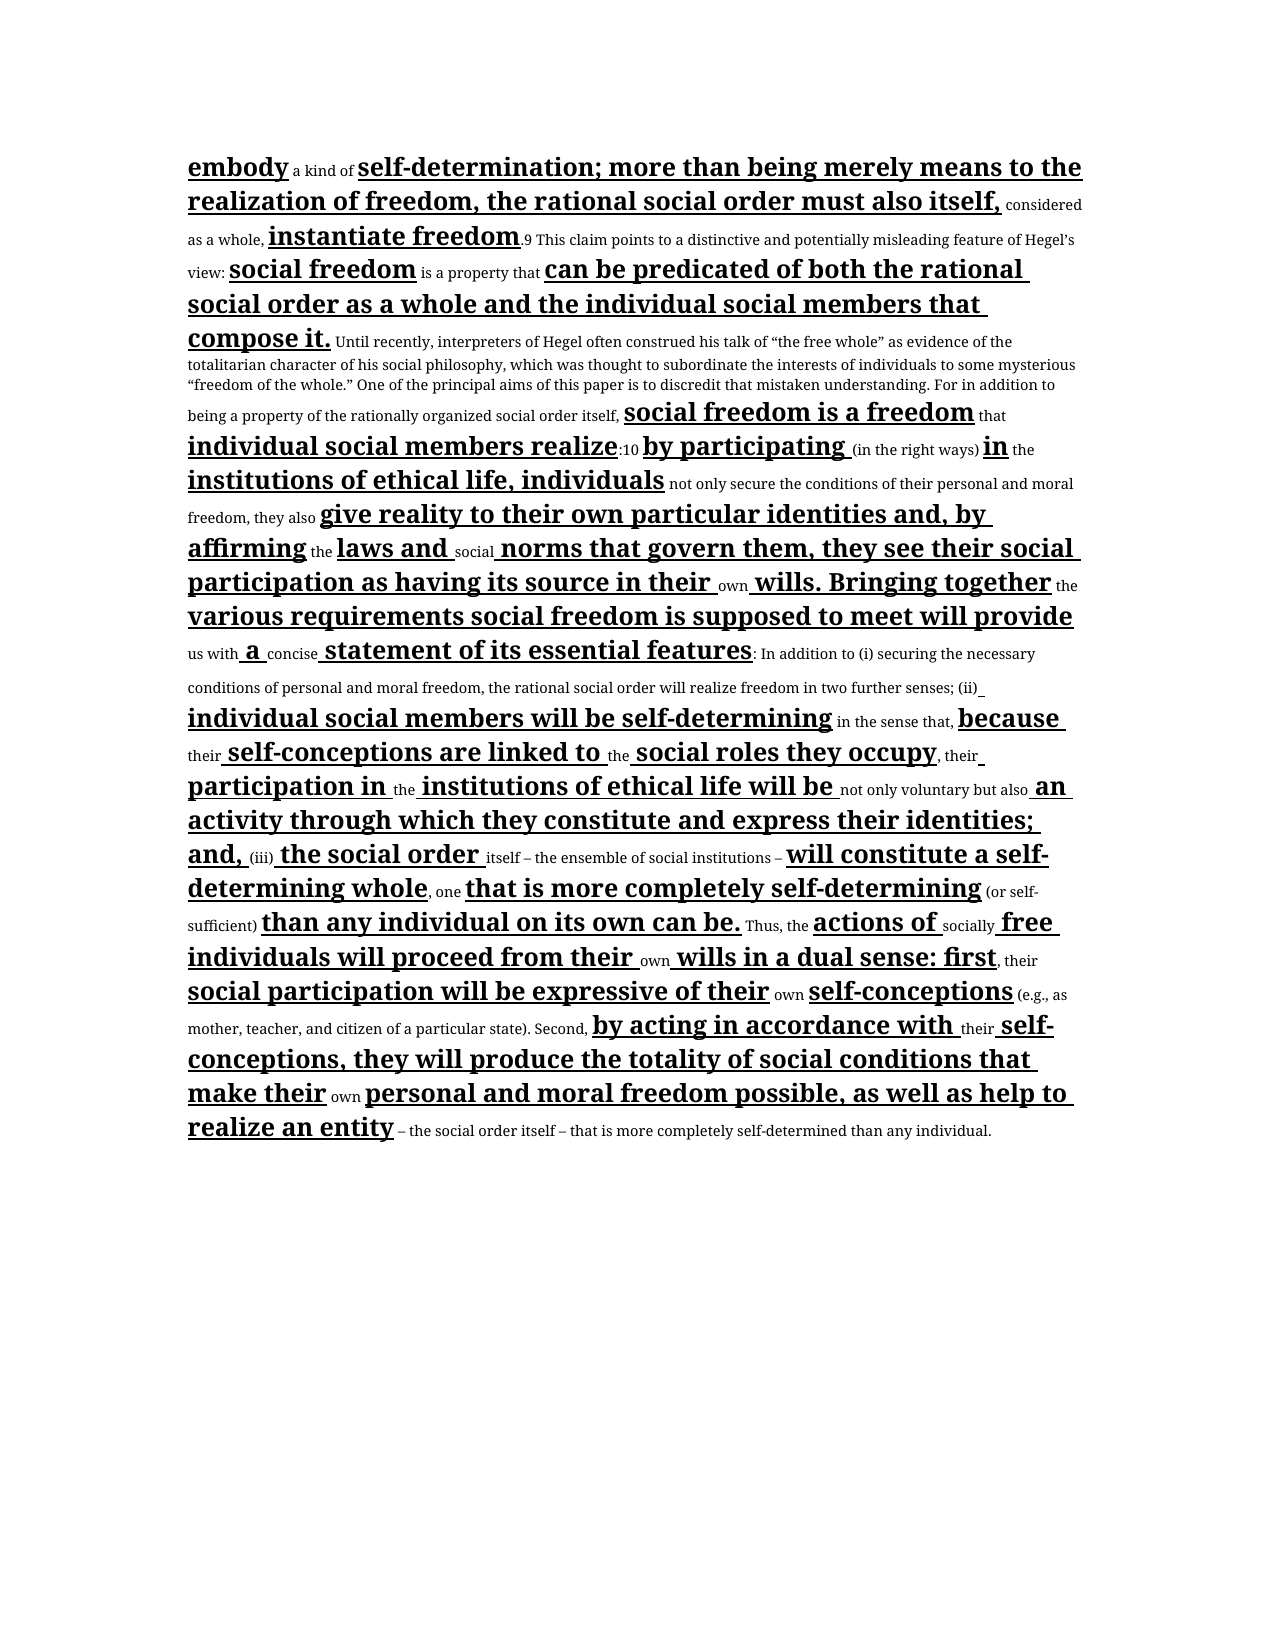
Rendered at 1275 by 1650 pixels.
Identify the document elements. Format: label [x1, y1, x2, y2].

text [187, 150, 1087, 1143]
